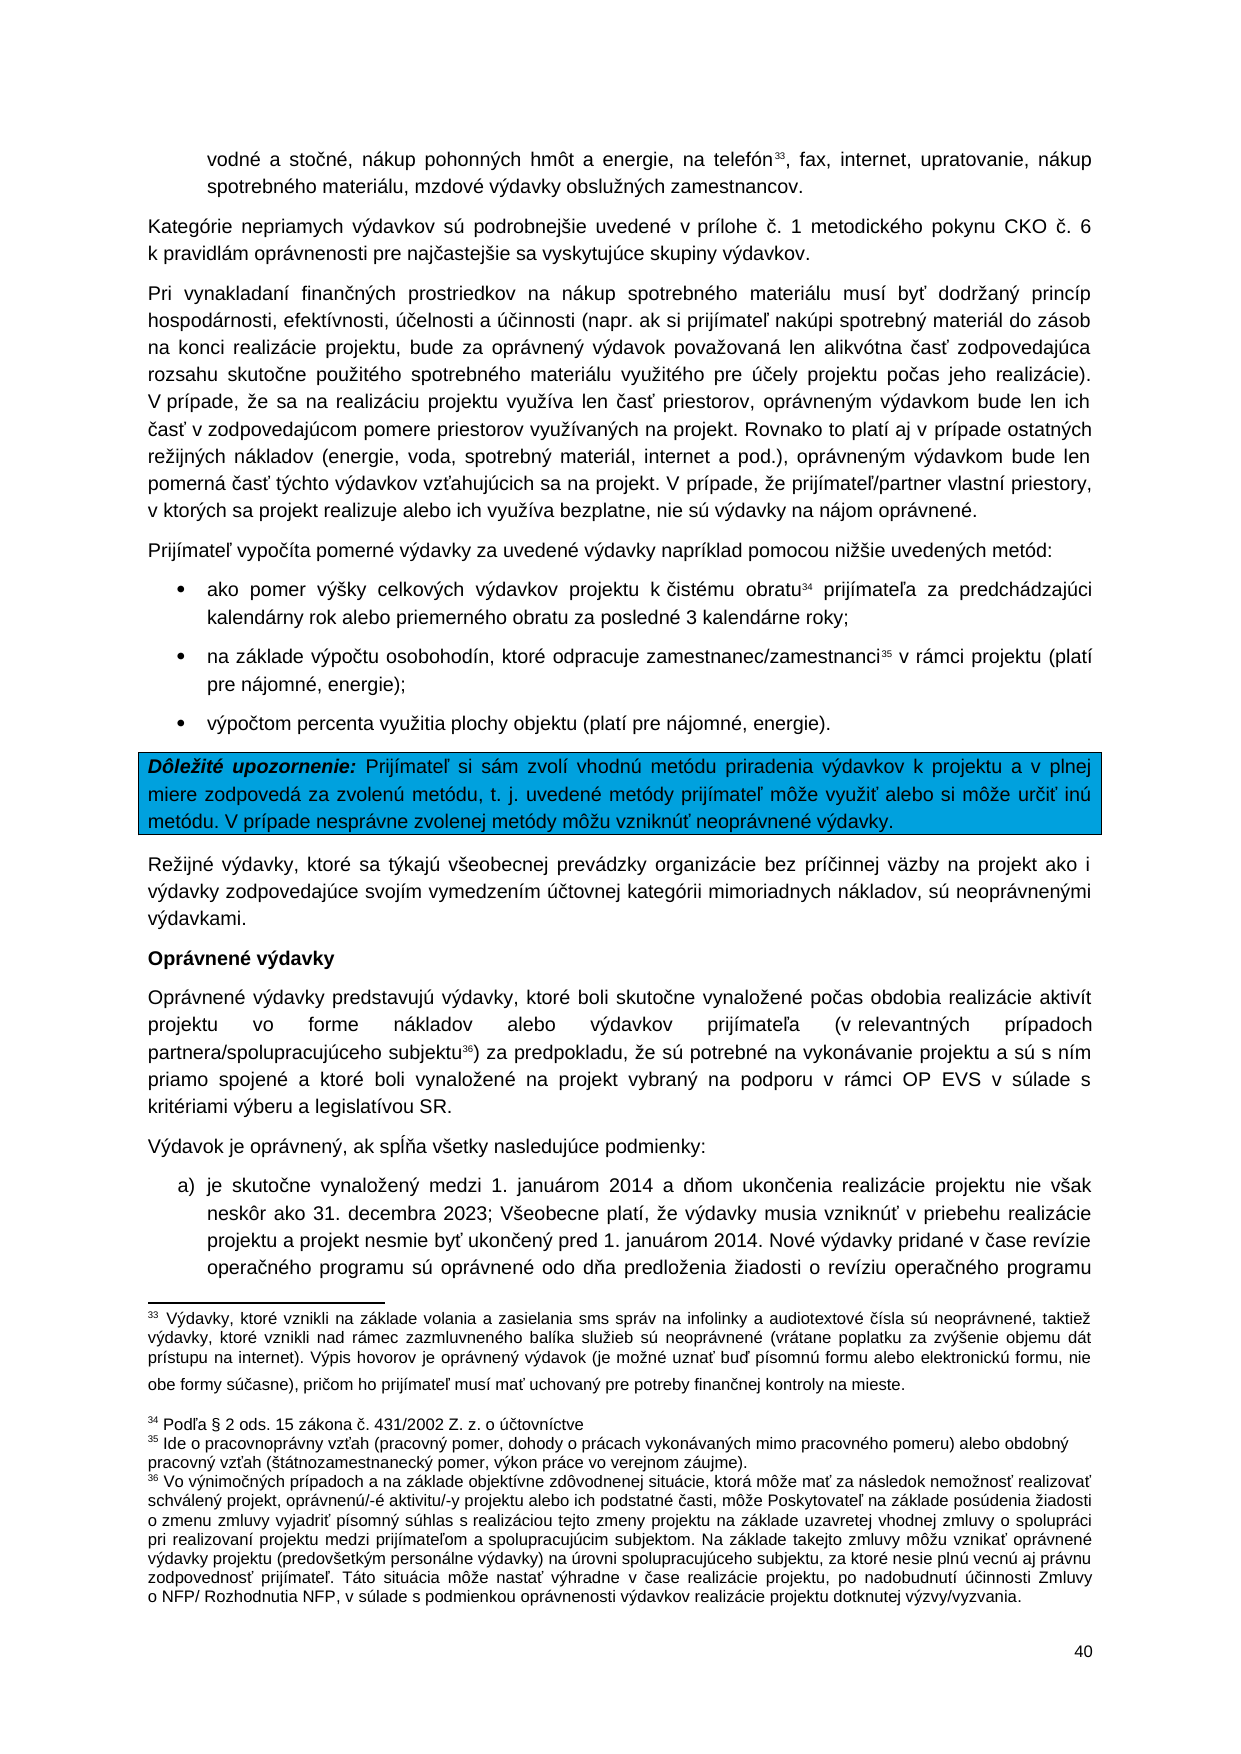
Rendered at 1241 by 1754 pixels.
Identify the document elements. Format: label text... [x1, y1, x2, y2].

text Kategórie nepriamych výdavkov sú podrobnejšie uvedené v prílohe č. 1 metodického pokynu CKO č. 6 k pravidlám oprávnenosti pre najčastejšie sa vyskytujúce skupiny výdavkov. [148, 214, 1092, 264]
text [177, 148, 1092, 198]
text Oprávnené výdavky predstavujú výdavky, ktoré boli skutočne vynaložené počas obdobia realizácie aktivít projektu vo forme nákladov alebo výdavkov prijímateľa (v relevantných prípadoch partnera/spolupracujúceho subjektu) za predpokladu, že sú potrebné na vykonávanie projektu a sú s ním priamo spojené a ktoré boli vynaložené na projekt vybraný na podporu v rámci OP EVS v súlade s kritériami výberu a legislatívou SR. [148, 986, 1092, 1118]
text Oprávnené výdavky [148, 946, 1092, 969]
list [177, 1174, 1092, 1278]
text ako pomer výšky celkových výdavkov projektu k čistému obratu prijímateľa za predchádzajúci kalendárny rok alebo priemerného obratu za posledné 3 kalendárne roky; [177, 578, 1092, 628]
text Režijné výdavky, ktoré sa týkajú všeobecnej prevádzky organizácie bez príčinnej väzby na projekt ako i výdavky zodpovedajúce svojím vymedzením účtovnej kategórii mimoriadnych nákladov, sú neoprávnenými výdavkami. [148, 852, 1092, 929]
text výpočtom percenta využitia plochy objektu (platí pre nájomné, energie). [177, 712, 1092, 735]
text Dôležité upozornenie: Prijímateľ si sám zvolí vhodnú metódu priradenia výdavkov k projektu a v plnej miere zodpovedá za zvolenú metódu, t. j. uvedené metódy prijímateľ môže využiť alebo si môže určiť inú metódu. V prípade nesprávne zvolenej metódy môžu vzniknúť neoprávnené výdavky. [139, 753, 1101, 834]
text Pri vynakladaní finančných prostriedkov na nákup spotrebného materiálu musí byť dodržaný princíp hospodárnosti, efektívnosti, účelnosti a účinnosti (napr. ak si prijímateľ nakúpi spotrebný materiál do zásob na konci realizácie projektu, bude za oprávnený výdavok považovaná len alikvótna časť zodpovedajúca rozsahu skutočne použitého spotrebného materiálu využitého pre účely projektu počas jeho realizácie). V prípade, že sa na realizáciu projektu využíva len časť priestorov, oprávneným výdavkom bude len ich časť v zodpovedajúcom pomere priestorov využívaných na projekt. Rovnako to platí aj v prípade ostatných režijných nákladov (energie, voda, spotrebný materiál, internet a pod.), oprávneným výdavkom bude len pomerná časť týchto výdavkov vzťahujúcich sa na projekt. V prípade, že prijímateľ/partner vlastní priestory, v ktorých sa projekt realizuje alebo ich využíva bezplatne, nie sú výdavky na nájom oprávnené. [148, 281, 1092, 522]
text Prijímateľ vypočíta pomerné výdavky za uvedené výdavky napríklad pomocou nižšie uvedených metód: [148, 539, 1092, 561]
text Výdavok je oprávnený, ak spĺňa všetky nasledujúce podmienky: [148, 1134, 1092, 1157]
text na základe výpočtu osobohodín, ktoré odpracuje zamestnanec/zamestnanci v rámci projektu (platí pre nájomné, energie); [177, 645, 1092, 695]
